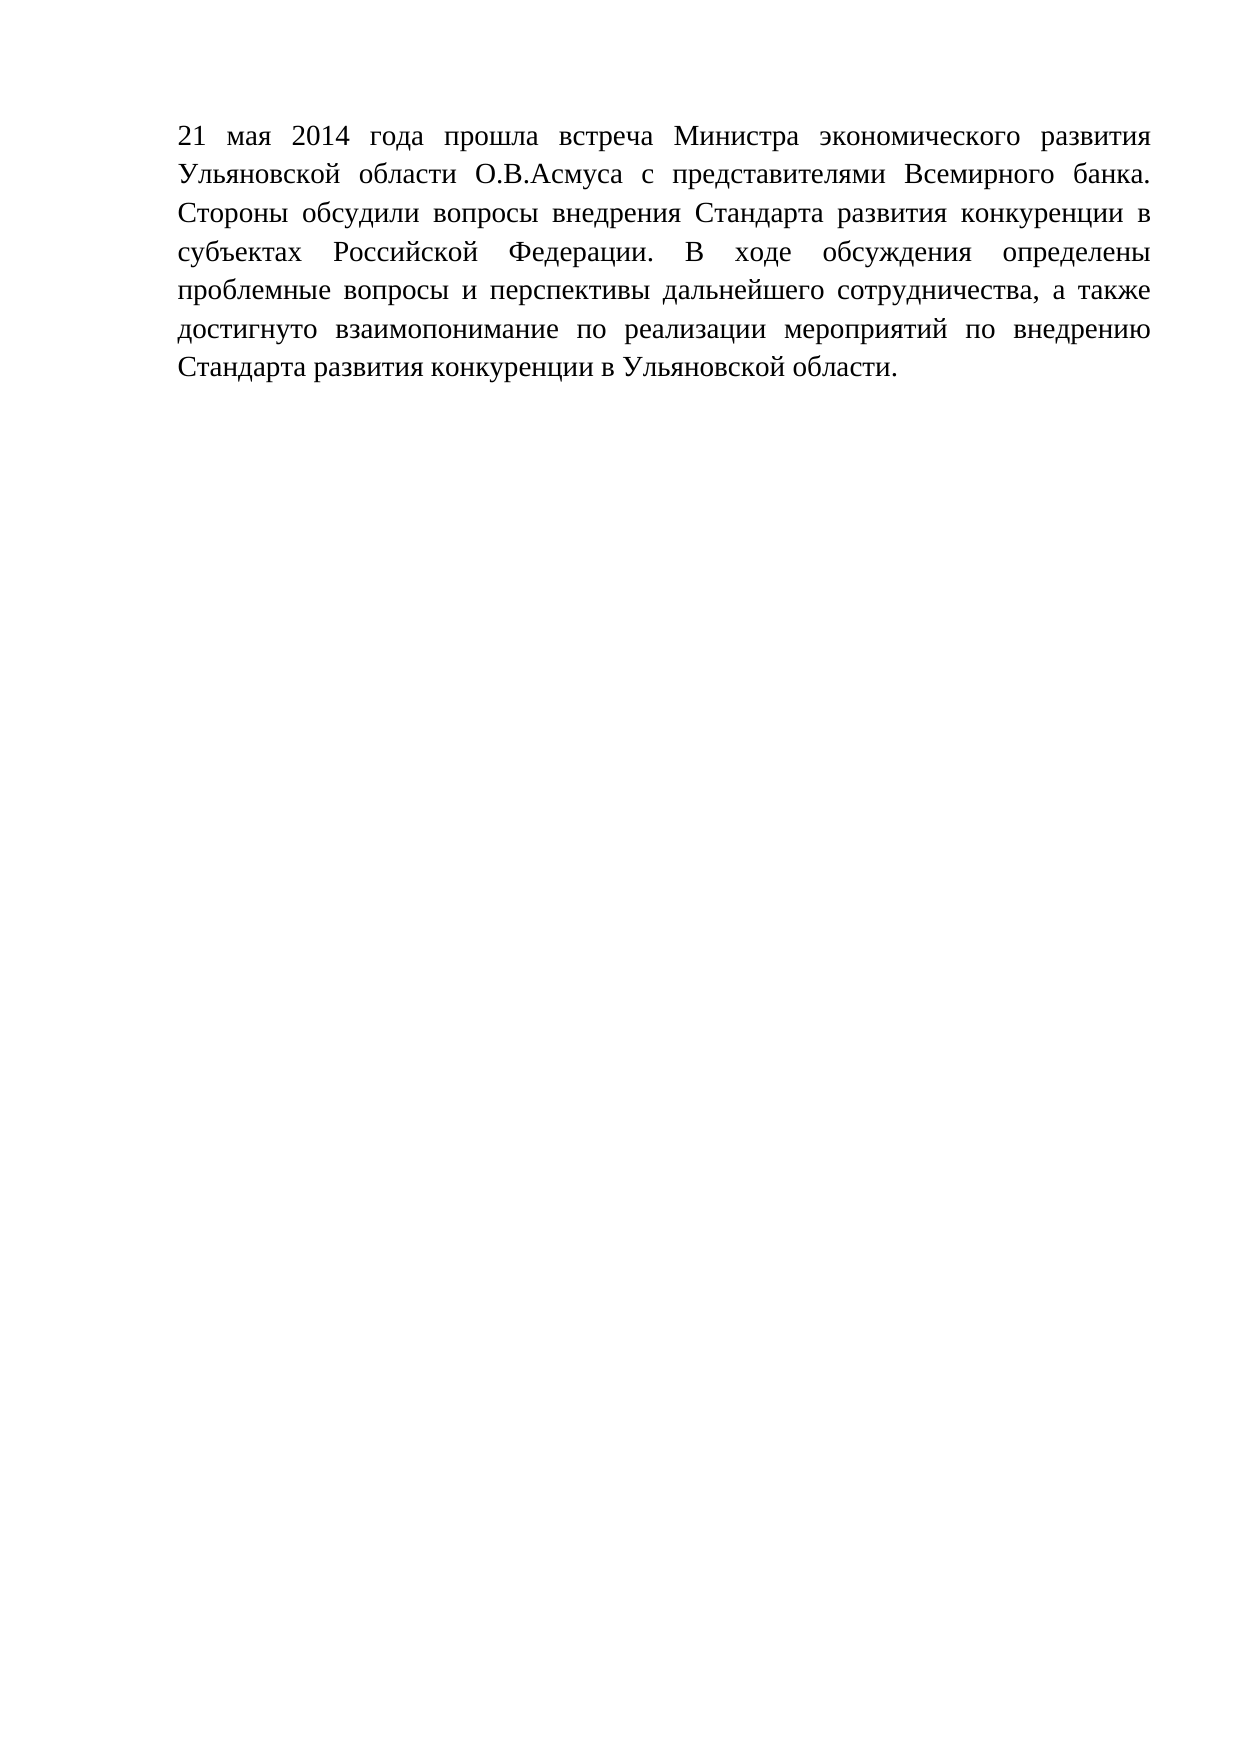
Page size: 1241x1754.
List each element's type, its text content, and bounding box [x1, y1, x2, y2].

text 21 мая 2014 года прошла встреча Министра экономического развития Ульяновской области О.В.Асмуса с представителями Всемирного банка. Стороны обсудили вопросы внедрения Стандарта развития конкуренции в субъектах Российской Федерации. В ходе обсуждения определены проблемные вопросы и перспективы дальнейшего сотрудничества, а также достигнуто взаимопонимание по реализации мероприятий по внедрению Стандарта развития конкуренции в Ульяновской области. [177, 118, 1152, 383]
